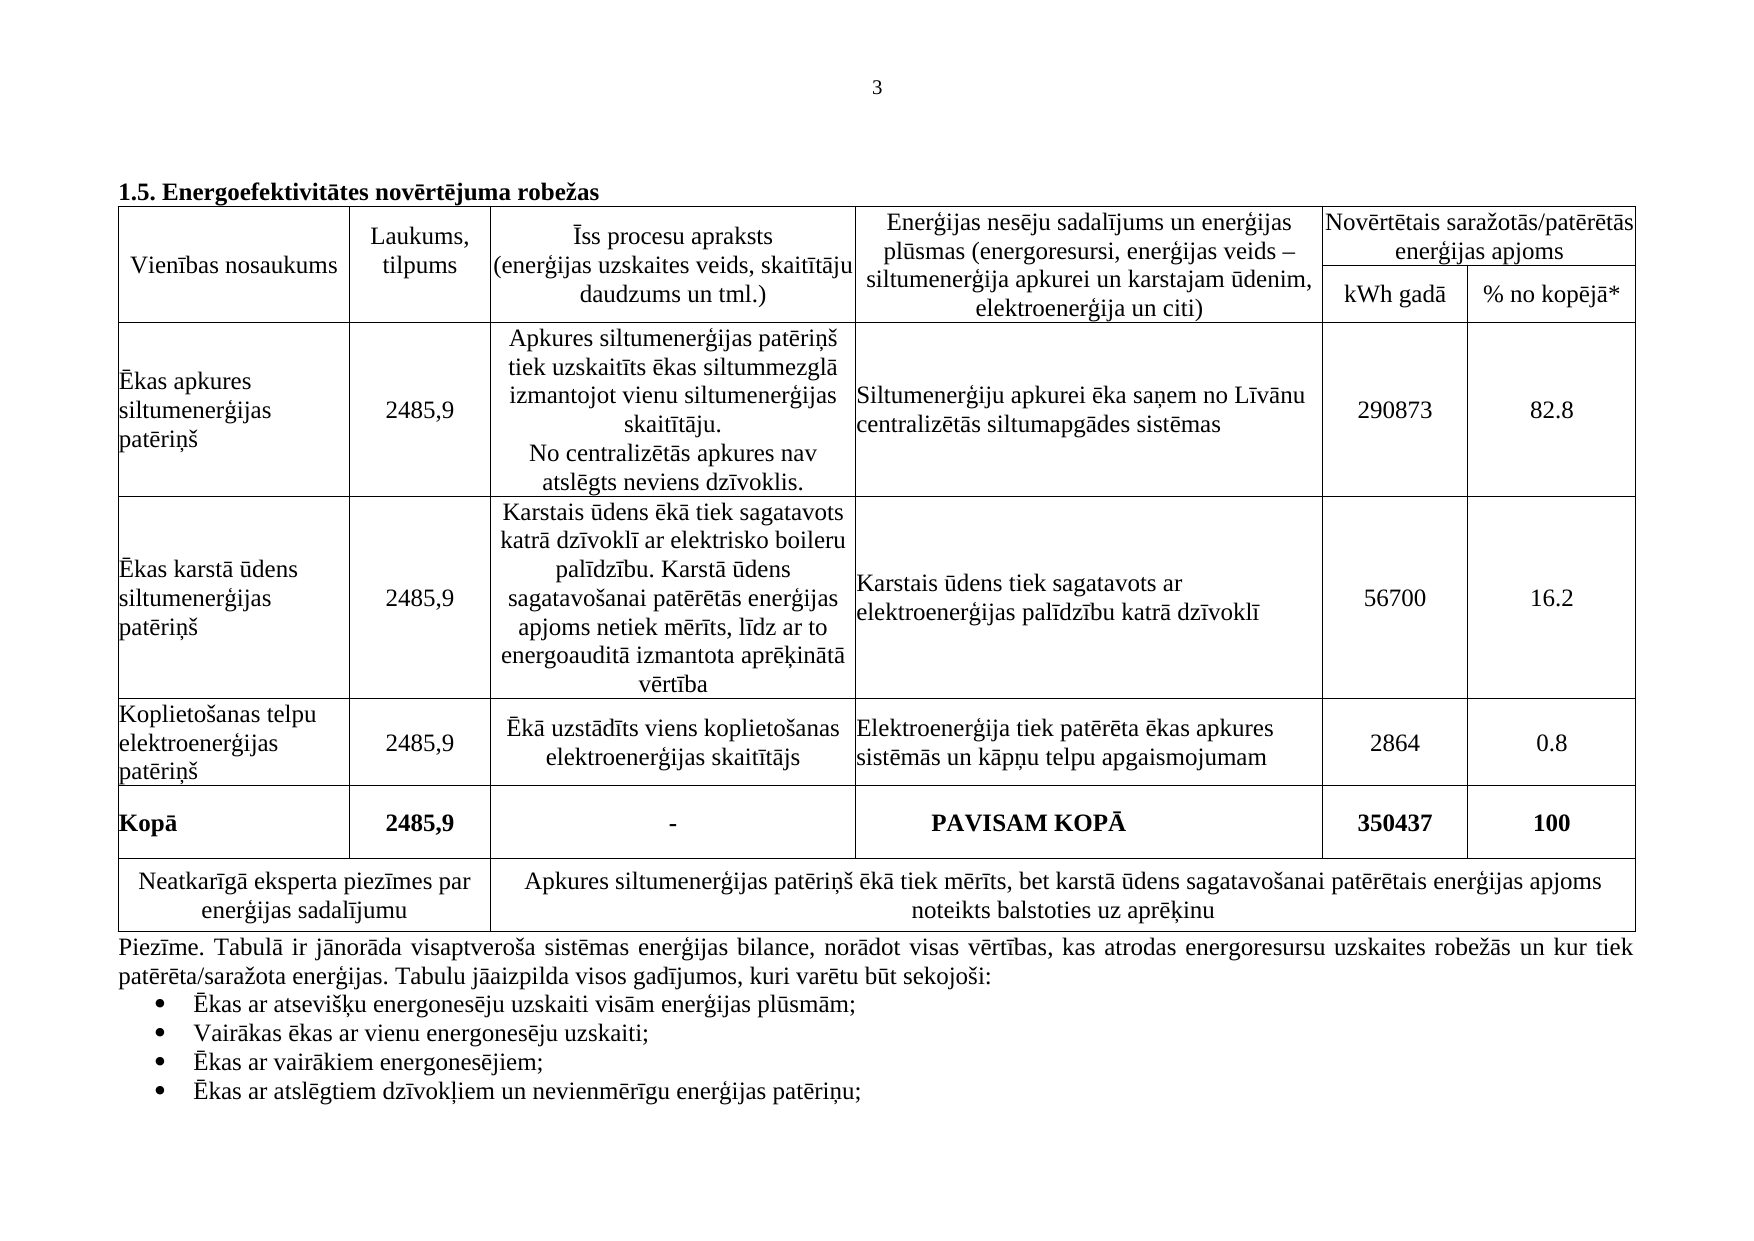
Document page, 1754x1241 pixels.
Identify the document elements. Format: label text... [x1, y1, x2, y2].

table_cell Karstais ūdens ēkā tiek sagatavots katrā dzīvoklī ar elektrisko boileru palīdzību. Karstā ūdens sagatavošanai patērētās enerģijas apjoms netiek mērīts, līdz ar to energoauditā izmantota aprēķinātā vērtība [491, 497, 855, 698]
table_cell 2485,9 [350, 323, 490, 496]
table_cell Karstais ūdens tiek sagatavots ar elektroenerģijas palīdzību katrā dzīvoklī [856, 497, 1322, 698]
text Piezīme. Tabulā ir jānorāda visaptveroša sistēmas enerģijas bilance, norādot visas vērtības, kas atrodas energoresursu uzskaites robežās un kur tiek patērēta/saražota enerģijas. Tabulu jāaizpilda visos gadījumos, kuri varētu būt sekojoši: [118, 932, 1636, 989]
table_cell kWh gadā [1323, 266, 1467, 322]
table_cell 0.8 [1468, 699, 1635, 785]
table_cell PAVISAM KOPĀ [856, 786, 1322, 858]
list Ēkas ar atsevišķu energonesēju uzskaiti visām enerģijas plūsmām; [156, 989, 1636, 1018]
table_cell 2485,9 [350, 699, 490, 785]
table_cell 350437 [1323, 786, 1467, 858]
table_cell 2485,9 [350, 786, 490, 858]
table_cell Elektroenerģija tiek patērēta ēkas apkures sistēmās un kāpņu telpu apgaismojumam [856, 699, 1322, 785]
table_cell Koplietošanas telpu elektroenerģijas patēriņš [119, 699, 349, 785]
table_header Laukums, tilpums [350, 207, 490, 322]
table_cell Apkures siltumenerģijas patēriņš ēkā tiek mērīts, bet karstā ūdens sagatavošanai patērētais enerģijas apjoms noteikts balstoties uz aprēķinu [491, 859, 1635, 931]
list Vairākas ēkas ar vienu energonesēju uzskaiti; [156, 1018, 1636, 1047]
table_cell 100 [1468, 786, 1635, 858]
table_cell % no kopējā* [1468, 266, 1635, 322]
list Ēkas ar vairākiem energonesējiem; [156, 1047, 1636, 1076]
table_header Īss procesu apraksts (enerģijas uzskaites veids, skaitītāju daudzums un tml.) [491, 207, 855, 322]
table_cell Kopā [119, 786, 349, 858]
table_header Novērtētais saražotās/patērētās enerģijas apjoms [1323, 207, 1635, 264]
table_cell 2485,9 [350, 497, 490, 698]
table_cell 16.2 [1468, 497, 1635, 698]
table_cell - [491, 786, 855, 858]
table_cell Ēkā uzstādīts viens koplietošanas elektroenerģijas skaitītājs [491, 699, 855, 785]
table_cell 290873 [1323, 323, 1467, 496]
table_cell 2864 [1323, 699, 1467, 785]
table_cell Neatkarīgā eksperta piezīmes par enerģijas sadalījumu [119, 859, 490, 931]
table_cell Ēkas karstā ūdens siltumenerģijas patēriņš [119, 497, 349, 698]
table_cell Apkures siltumenerģijas patēriņš tiek uzskaitīts ēkas siltummezglā izmantojot vienu siltumenerģijas skaitītāju. No centralizētās apkures nav atslēgts neviens dzīvoklis. [491, 323, 855, 496]
table_cell Siltumenerģiju apkurei ēka saņem no Līvānu centralizētās siltumapgādes sistēmas [856, 323, 1322, 496]
table_header Vienības nosaukums [119, 207, 349, 322]
table_cell Ēkas apkures siltumenerģijas patēriņš [119, 323, 349, 496]
table_cell 56700 [1323, 497, 1467, 698]
list Ēkas ar atslēgtiem dzīvokļiem un nevienmērīgu enerģijas patēriņu; [156, 1076, 1636, 1104]
table_header Enerģijas nesēju sadalījums un enerģijas plūsmas (energoresursi, enerģijas veids – siltumenerģija apkurei un karstajam ūdenim, elektroenerģija un citi) [856, 207, 1322, 322]
text 1.5. Energoefektivitātes novērtējuma robežas [118, 177, 1636, 206]
table_cell 82.8 [1468, 323, 1635, 496]
